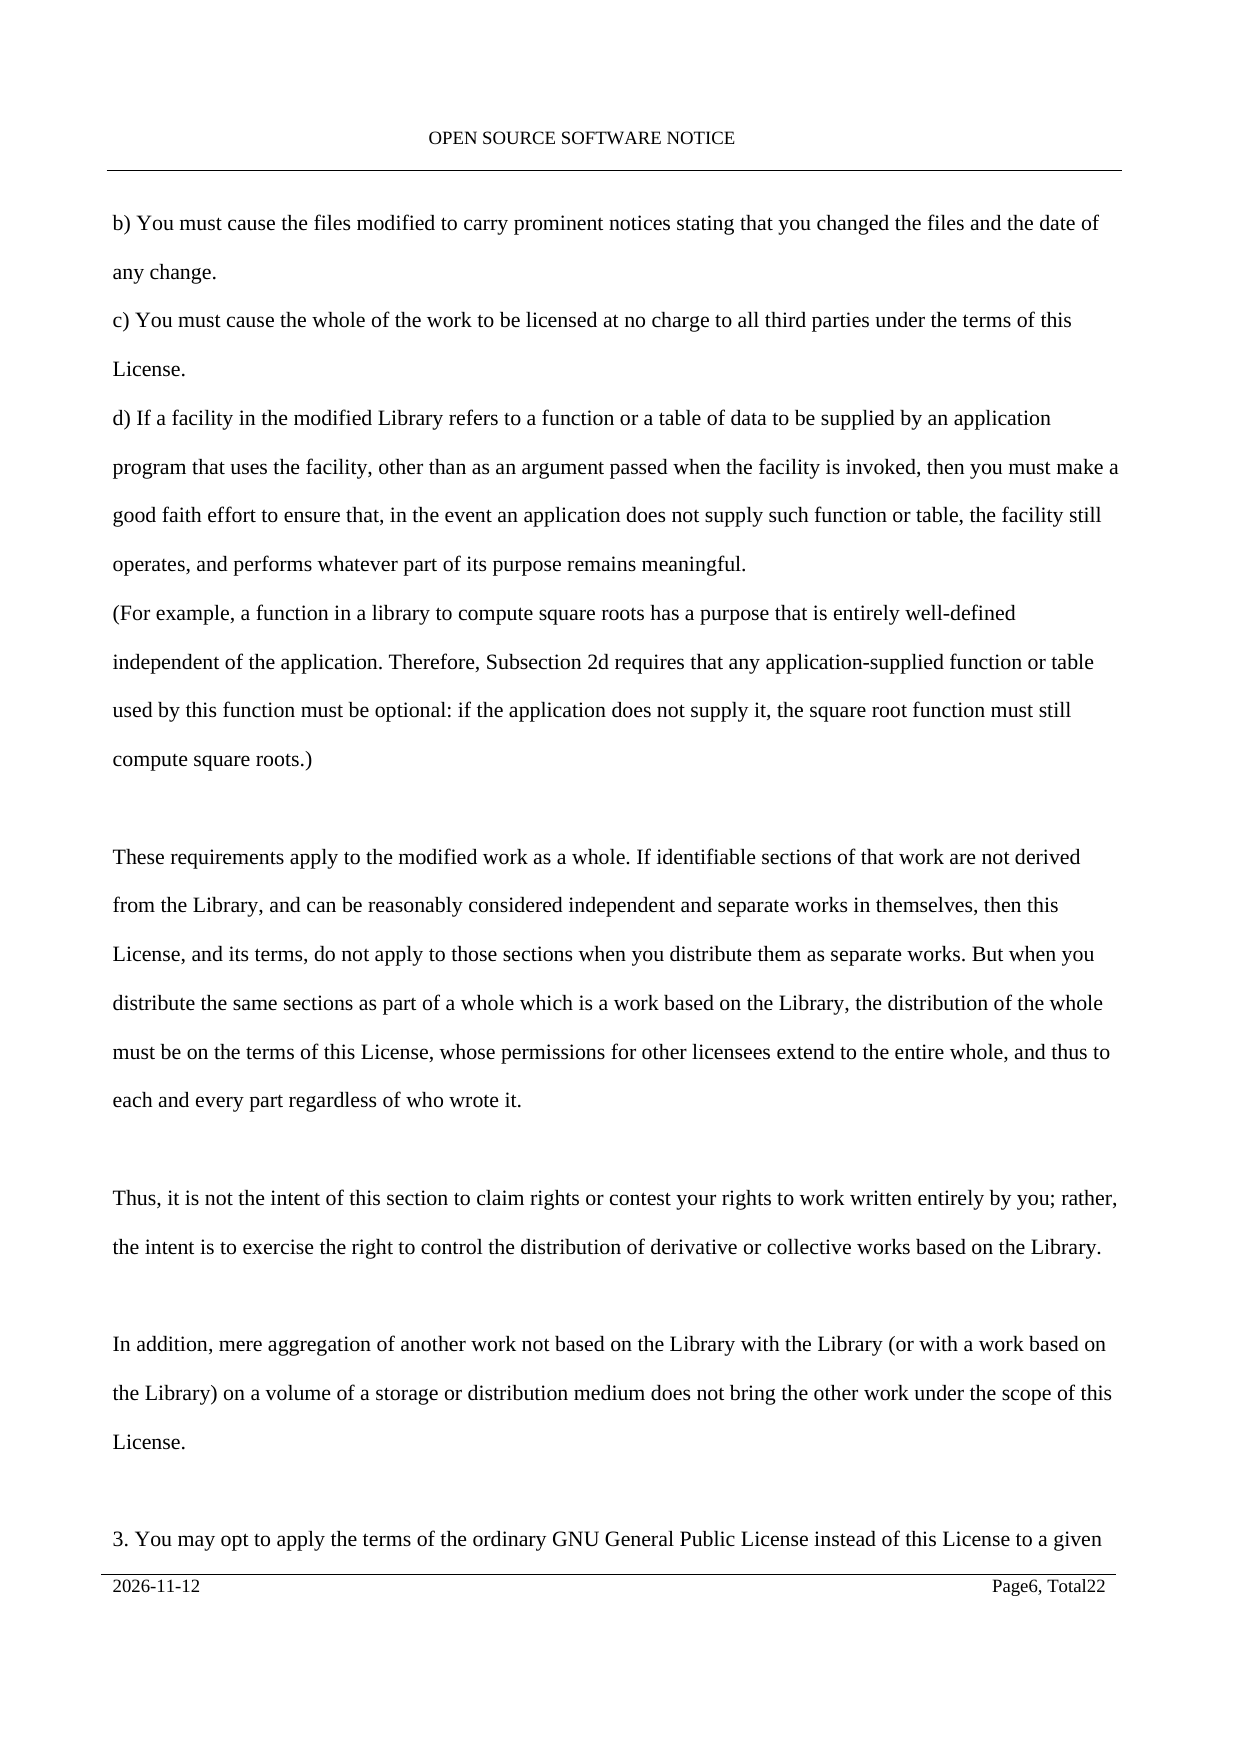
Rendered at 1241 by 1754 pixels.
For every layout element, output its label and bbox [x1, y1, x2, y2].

text [112, 206, 1128, 1555]
